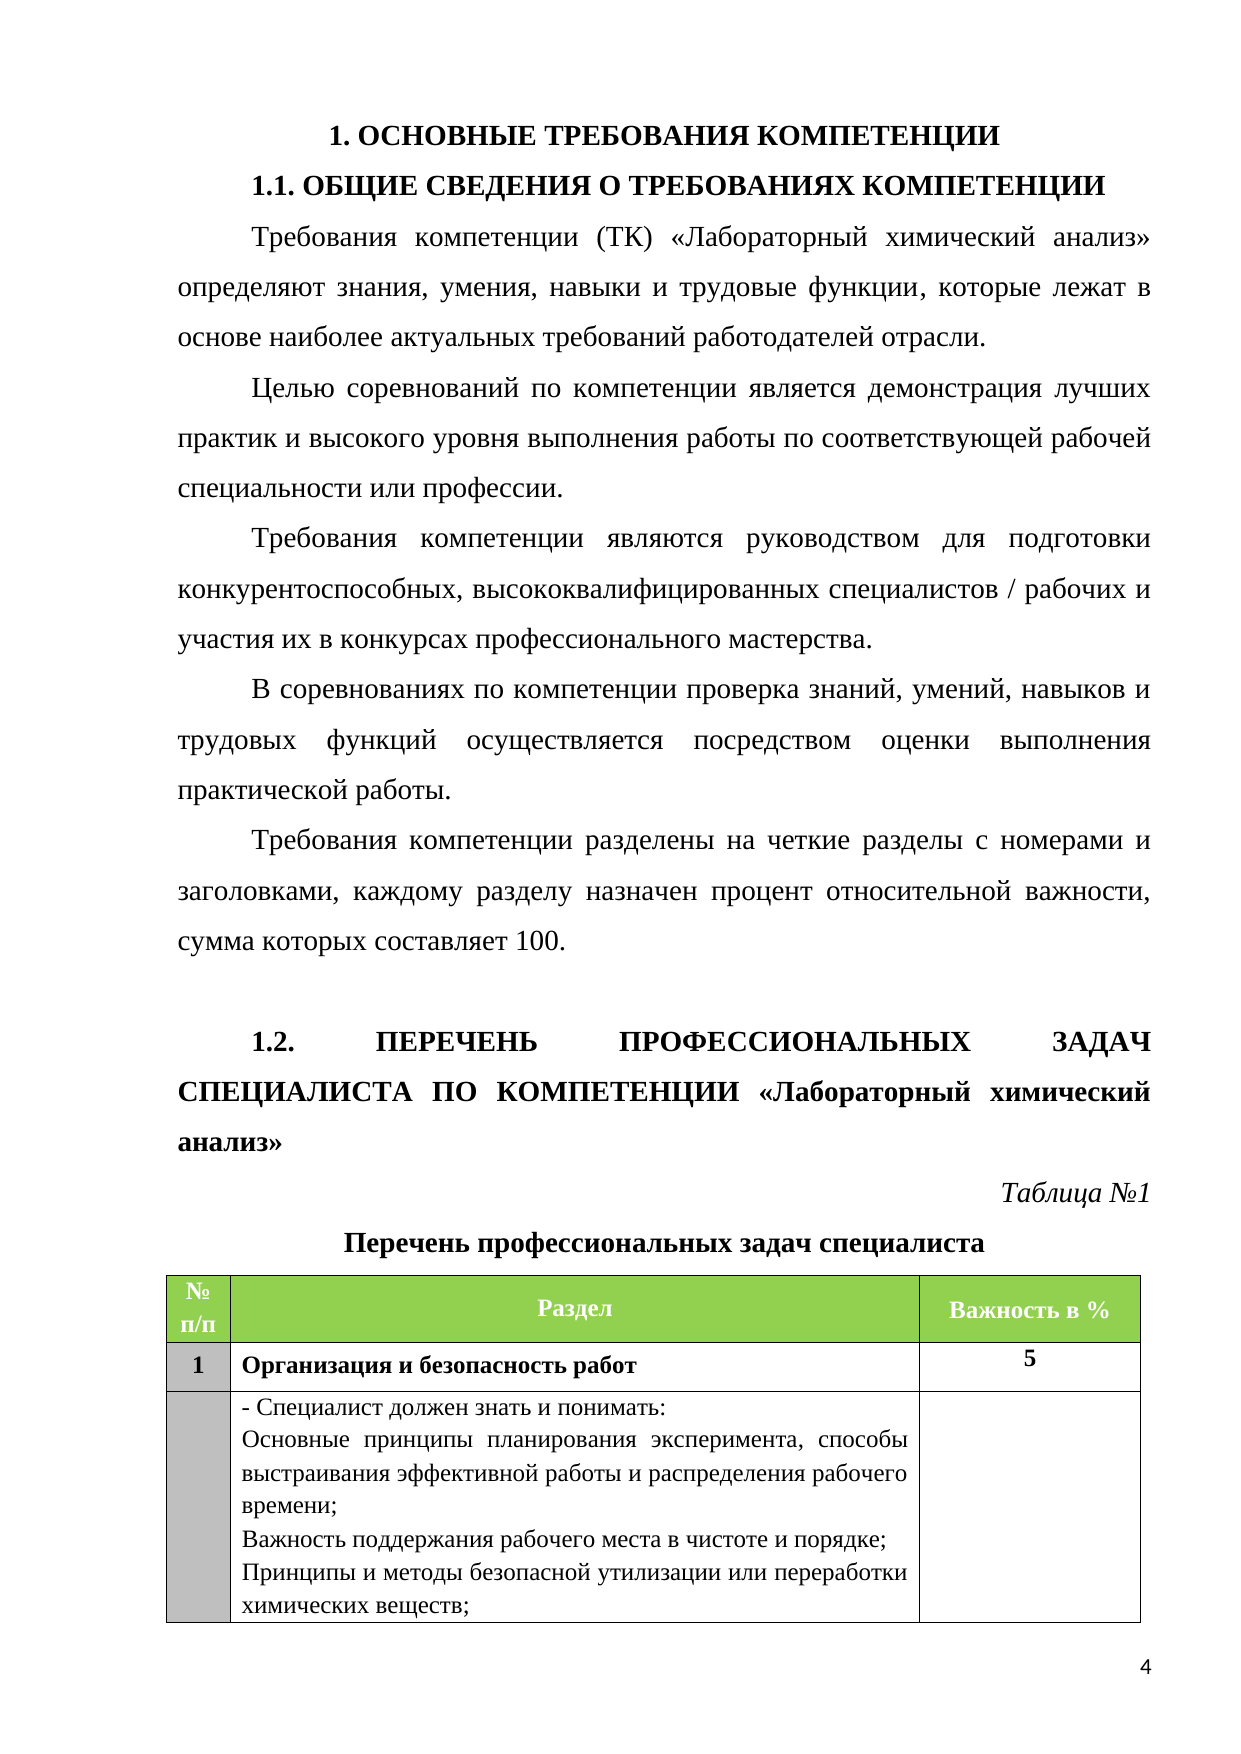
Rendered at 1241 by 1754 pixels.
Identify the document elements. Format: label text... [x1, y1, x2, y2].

text Требования компетенции разделены на четкие разделы с номерами и заголовками, каждому разделу назначен процент относительной важности, сумма которых составляет 100. [177, 822, 1152, 957]
table_cell Организация и безопасность работ [231, 1343, 919, 1391]
table_header Важность в % [920, 1276, 1140, 1342]
text 1. ОСНОВНЫЕ ТРЕБОВАНИЯ КОМПЕТЕНЦИИ [177, 118, 1152, 152]
text Требования компетенции являются руководством для подготовки конкурентоспособных, высококвалифицированных специалистов / рабочих и участия их в конкурсах профессионального мастерства. [177, 521, 1152, 655]
text Целью соревнований по компетенции является демонстрация лучших практик и высокого уровня выполнения работы по соответствующей рабочей специальности или профессии. [177, 370, 1152, 504]
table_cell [231, 1392, 919, 1622]
table_cell [167, 1392, 230, 1622]
table_cell 1 [167, 1343, 230, 1391]
text В соревнованиях по компетенции проверка знаний, умений, навыков и трудовых функций осуществляется посредством оценки выполнения практической работы. [177, 672, 1152, 806]
text Таблица №1 [177, 1175, 1152, 1208]
text 1.1. ОБЩИЕ СВЕДЕНИЯ О ТРЕБОВАНИЯХ КОМПЕТЕНЦИИ [177, 168, 1152, 202]
text Требования компетенции (ТК) «Лабораторный химический анализ» определяют знания, умения, навыки и трудовые функции, которые лежат в основе наиболее актуальных требований работодателей отрасли. [177, 219, 1152, 353]
table_header Раздел [231, 1276, 919, 1342]
text Перечень профессиональных задач специалиста [177, 1225, 1152, 1258]
table_header № п/п [167, 1276, 230, 1342]
table_cell [920, 1392, 1140, 1622]
table_cell 5 [920, 1343, 1140, 1391]
text 1.2. ПЕРЕЧЕНЬ ПРОФЕССИОНАЛЬНЫХ ЗАДАЧ СПЕЦИАЛИСТА ПО КОМПЕТЕНЦИИ «Лабораторный химический анализ» [177, 1024, 1152, 1158]
